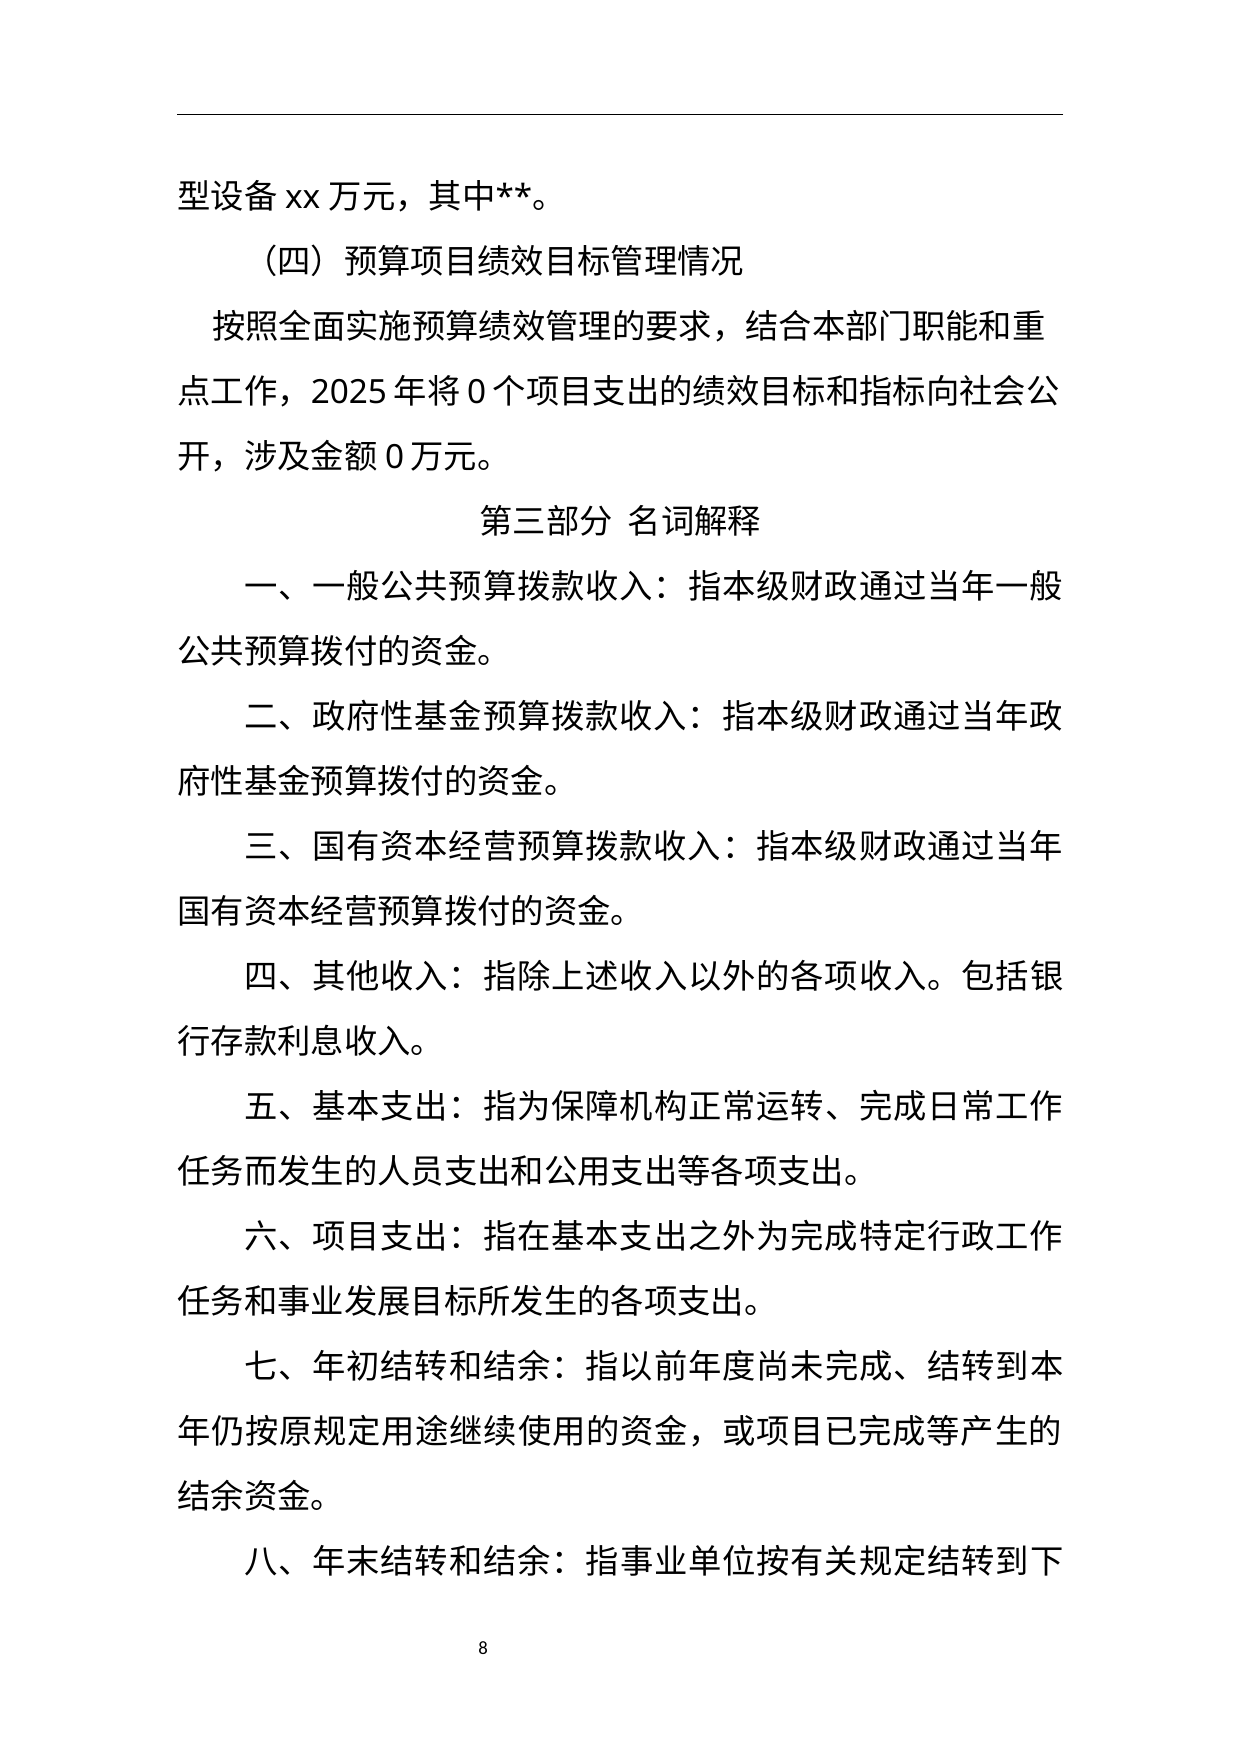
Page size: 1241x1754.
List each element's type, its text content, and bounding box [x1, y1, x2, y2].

text 按照全面实施预算绩效管理的要求，结合本部门职能和重点工作，2025年将0个项目支出的绩效目标和指标向社会公开，涉及金额 0万元。 [177, 292, 1063, 487]
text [177, 1527, 1063, 1592]
text 六、项目支出：指在基本支出之外为完成特定行政工作任务和事业发展目标所发生的各项支出。 [177, 1202, 1063, 1332]
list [177, 162, 1063, 227]
text 四、其他收入：指除上述收入以外的各项收入。包括银行存款利息收入。 [177, 942, 1063, 1072]
text 七、年初结转和结余：指以前年度尚未完成、结转到本年仍按原规定用途继续使用的资金，或项目已完成等产生的结余资金。 [177, 1332, 1063, 1527]
text 五、基本支出：指为保障机构正常运转、完成日常工作任务而发生的人员支出和公用支出等各项支出。 [177, 1072, 1063, 1202]
list 预算项目绩效目标管理情况 [177, 227, 1063, 292]
text 二、政府性基金预算拨款收入：指本级财政通过当年政府性基金预算拨付的资金。 [177, 682, 1063, 812]
text 一、一般公共预算拨款收入：指本级财政通过当年一般公共预算拨付的资金。 [177, 552, 1063, 682]
text 第三部分 名词解释 [177, 487, 1063, 552]
text 三、国有资本经营预算拨款收入：指本级财政通过当年国有资本经营预算拨付的资金。 [177, 812, 1063, 942]
